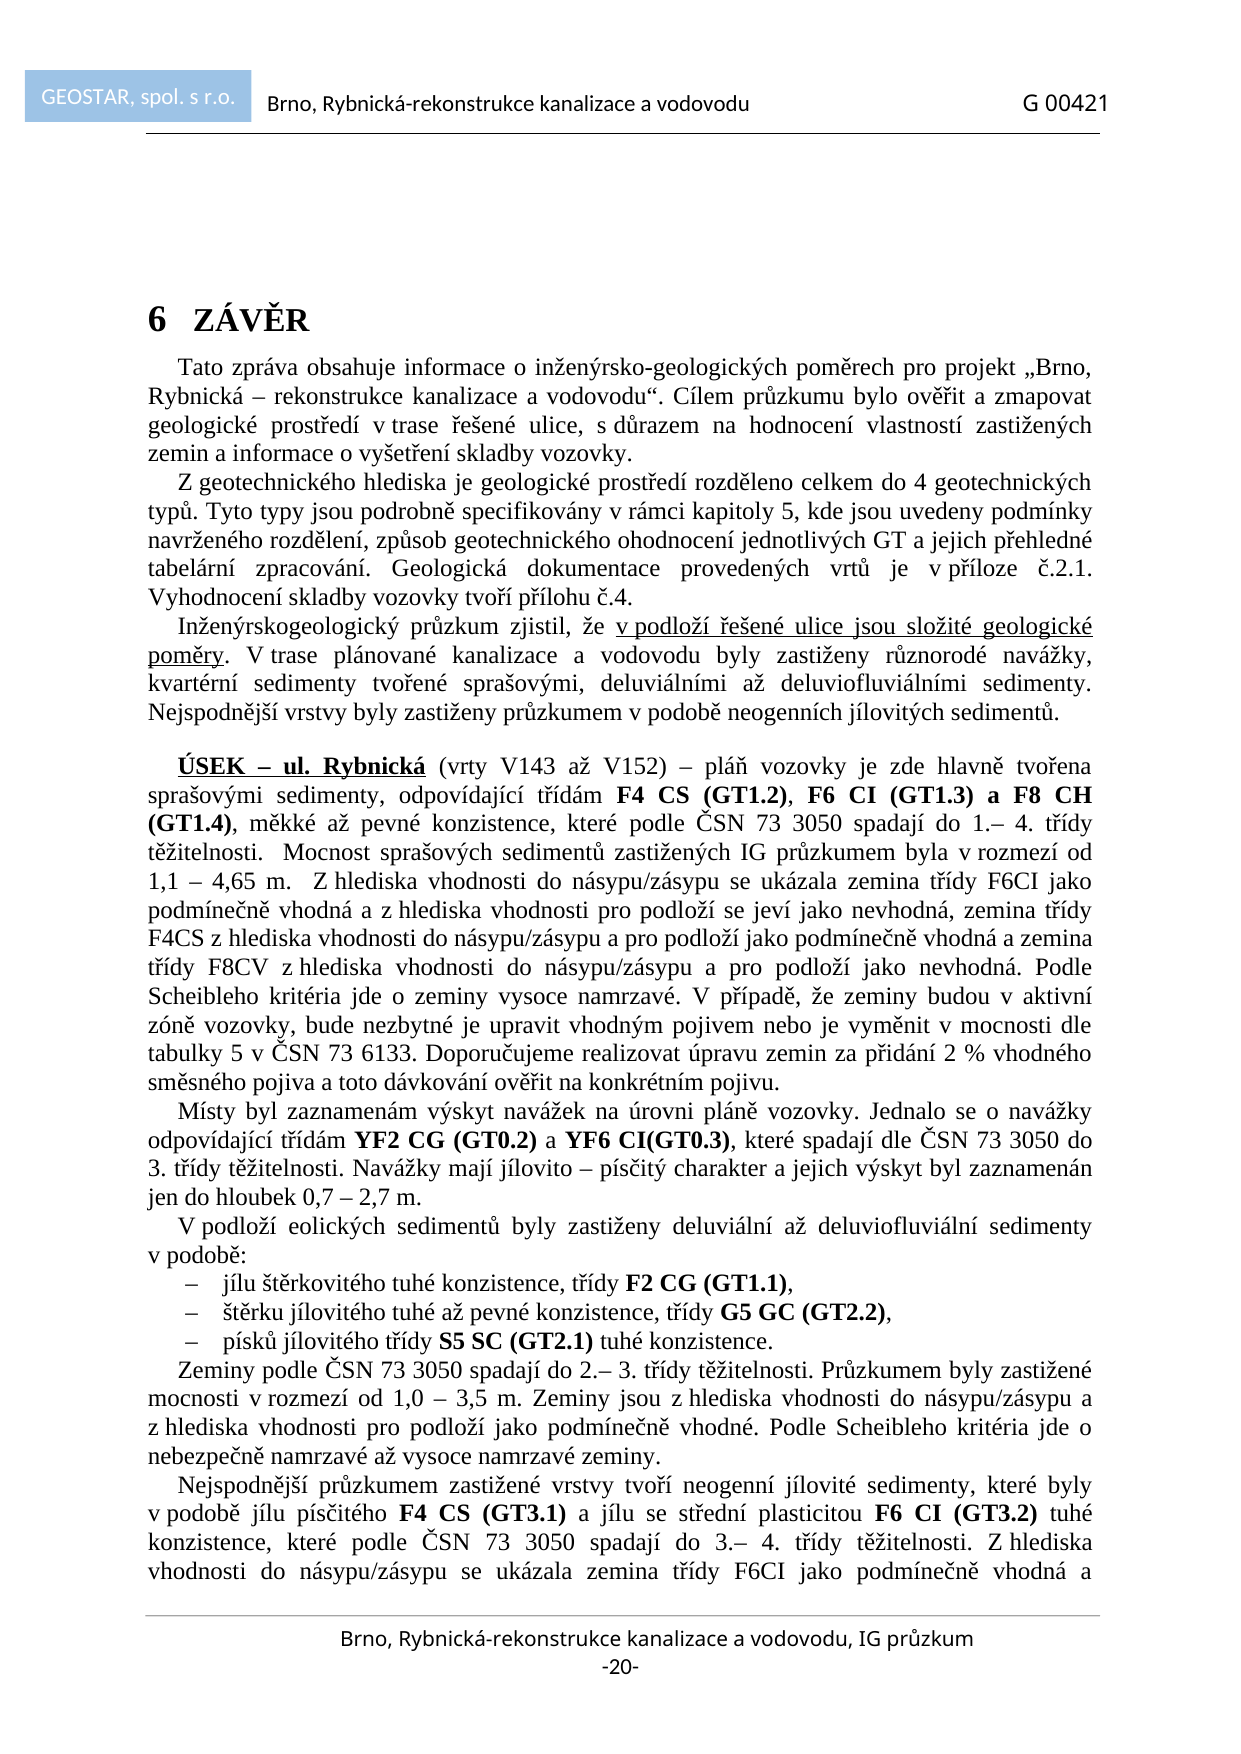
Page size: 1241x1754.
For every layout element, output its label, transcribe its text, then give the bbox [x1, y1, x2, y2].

text V podloží eolických sedimentů byly zastiženy deluviální až deluviofluviální sedimenty v podobě: [148, 1211, 1093, 1268]
list jílu štěrkovitého tuhé konzistence, třídy F2 CG (GT1.1), [185, 1268, 1093, 1297]
text Zeminy podle ČSN 73 3050 spadají do 2.– 3. třídy těžitelnosti. Průzkumem byly zastižené mocnosti v rozmezí od 1,0 – 3,5 m. Zeminy jsou z hlediska vhodnosti do násypu/zásypu a z hlediska vhodnosti pro podloží jako podmínečně vhodné. Podle Scheibleho kritéria jde o nebezpečně namrzavé až vysoce namrzavé zeminy. [148, 1355, 1093, 1470]
list písků jílovitého třídy S5 SC (GT2.1) tuhé konzistence. [185, 1326, 1093, 1355]
text Tato zpráva obsahuje informace o inženýrsko-geologických poměrech pro projekt „Brno, Rybnická – rekonstrukce kanalizace a vodovodu“. Cílem průzkumu bylo ověřit a zmapovat geologické prostředí v trase řešené ulice, s důrazem na hodnocení vlastností zastižených zemin a informace o vyšetření skladby vozovky. [148, 352, 1093, 467]
text ÚSEK – ul. Rybnická (vrty V143 až V152) – pláň vozovky je zde hlavně tvořena sprašovými sedimenty, odpovídající třídám F4 CS (GT1.2), F6 CI (GT1.3) a F8 CH (GT1.4), měkké až pevné konzistence, které podle ČSN 73 3050 spadají do 1.– 4. třídy těžitelnosti. Mocnost sprašových sedimentů zastižených IG průzkumem byla v rozmezí od 1,1 – 4,65 m. Z hlediska vhodnosti do násypu/zásypu se ukázala zemina třídy F6CI jako podmínečně vhodná a z hlediska vhodnosti pro podloží se jeví jako nevhodná, zemina třídy F4CS z hlediska vhodnosti do násypu/zásypu a pro podloží jako podmínečně vhodná a zemina třídy F8CV z hlediska vhodnosti do násypu/zásypu a pro podloží jako nevhodná. Podle Scheibleho kritéria jde o zeminy vysoce namrzavé. V případě, že zeminy budou v aktivní zóně vozovky, bude nezbytné je upravit vhodným pojivem nebo je vyměnit v mocnosti dle tabulky 5 v ČSN 73 6133. Doporučujeme realizovat úpravu zemin za přidání 2 % vhodného směsného pojiva a toto dávkování ověřit na konkrétním pojivu. [148, 751, 1093, 1096]
text Inženýrskogeologický průzkum zjistil, že v podloží řešené ulice jsou složité geologické poměry. V trase plánované kanalizace a vodovodu byly zastiženy různorodé navážky, kvartérní sedimenty tvořené sprašovými, deluviálními až deluviofluviálními sedimenty. Nejspodnější vrstvy byly zastiženy průzkumem v podobě neogenních jílovitých sedimentů. [148, 611, 1093, 726]
text Z geotechnického hlediska je geologické prostředí rozděleno celkem do 4 geotechnických typů. Tyto typy jsou podrobně specifikovány v rámci kapitoly 5, kde jsou uvedeny podmínky navrženého rozdělení, způsob geotechnického ohodnocení jednotlivých GT a jejich přehledné tabelární zpracování. Geologická dokumentace provedených vrtů je v příloze č.2.1. Vyhodnocení skladby vozovky tvoří přílohu č.4. [148, 467, 1093, 611]
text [148, 1470, 1093, 1585]
list štěrku jílovitého tuhé až pevné konzistence, třídy G5 GC (GT2.2), [185, 1297, 1093, 1326]
text Místy byl zaznamenám výskyt navážek na úrovni pláně vozovky. Jednalo se o navážky odpovídající třídám YF2 CG (GT0.2) a YF6 CI(GT0.3), které spadají dle ČSN 73 3050 do 3. třídy těžitelnosti. Navážky mají jílovito – písčitý charakter a jejich výskyt byl zaznamenán jen do hloubek 0,7 – 2,7 m. [148, 1096, 1093, 1211]
subtitle závěr [148, 297, 1093, 340]
